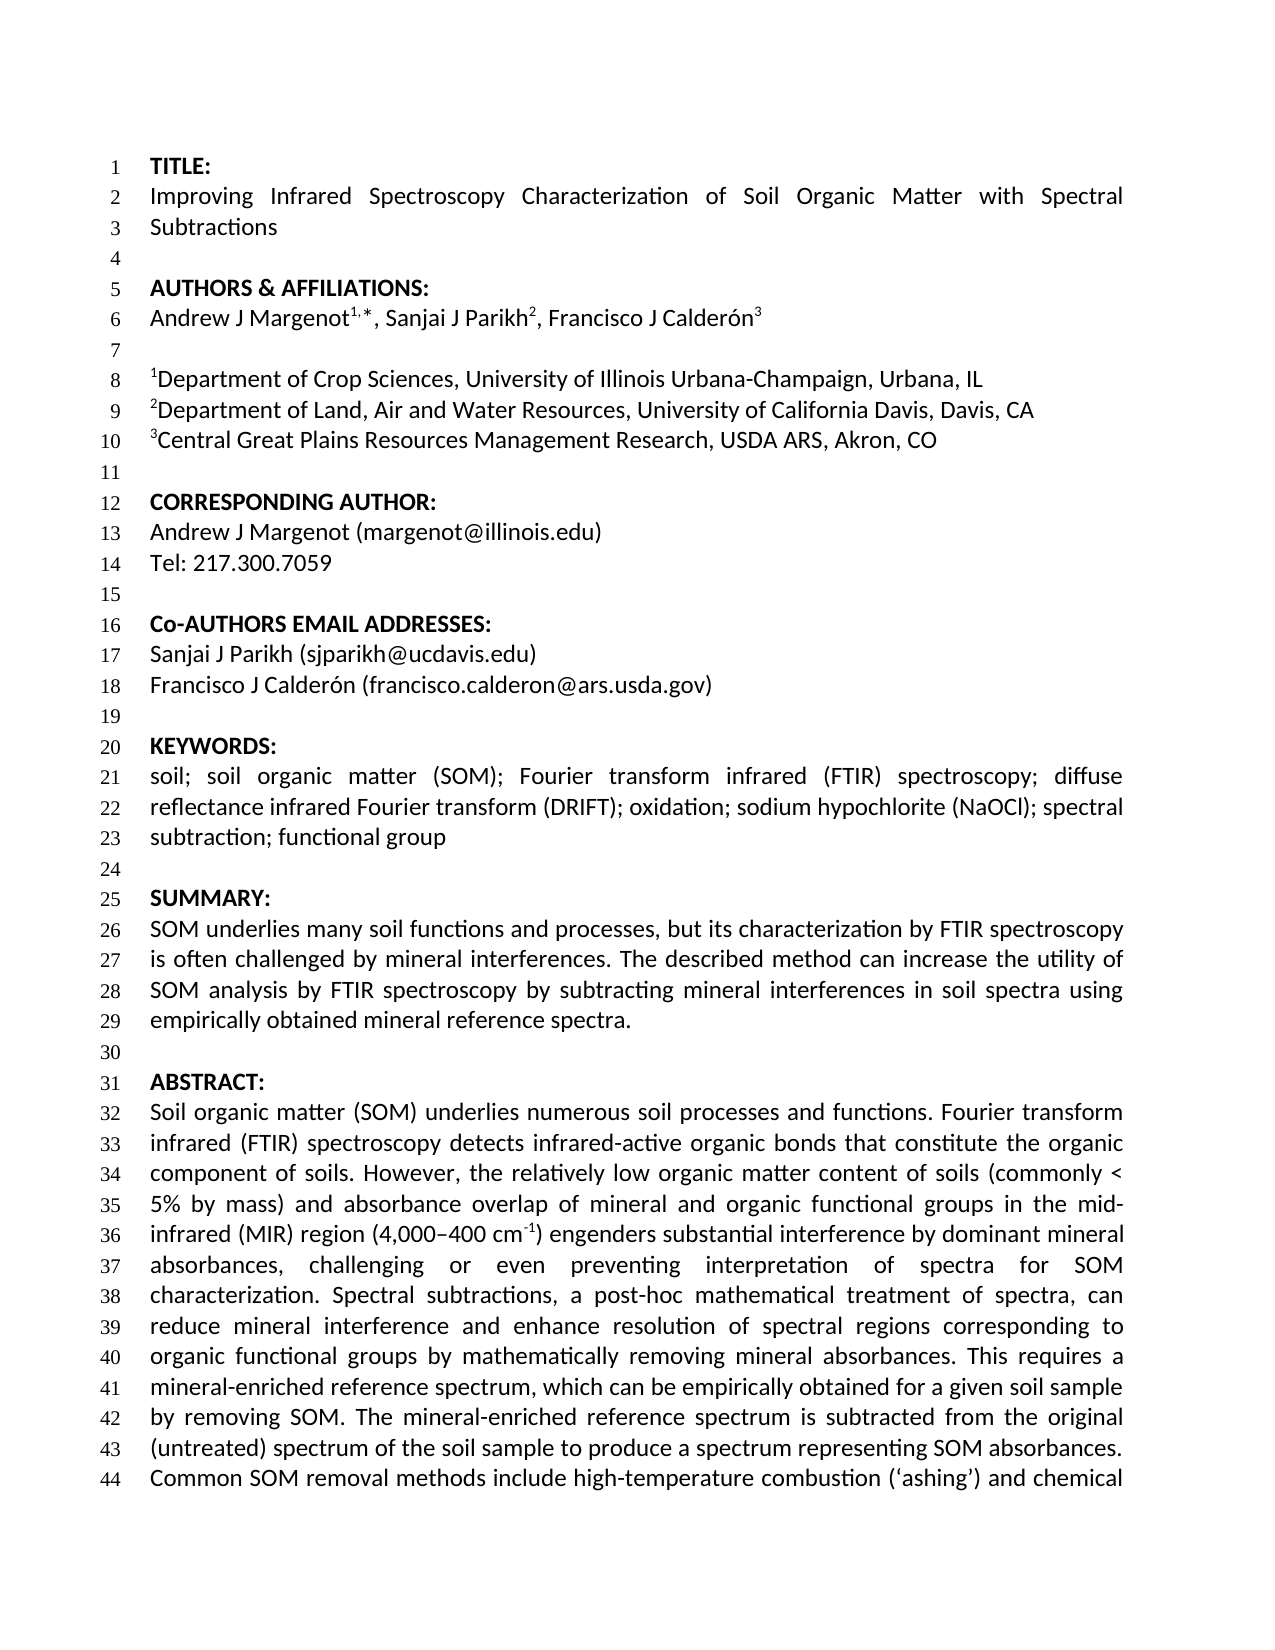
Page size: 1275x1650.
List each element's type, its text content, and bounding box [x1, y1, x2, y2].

text TITLE: [150, 150, 1125, 181]
text ABSTRACT: [150, 1066, 1125, 1096]
text Andrew J Margenot1,*, Sanjai J Parikh2, Francisco J Calderón3 [150, 303, 1125, 333]
text 1Department of Crop Sciences, University of Illinois Urbana-Champaign, Urbana, IL [150, 364, 1125, 394]
text AUTHORS & AFFILIATIONS: [150, 272, 1125, 303]
text Improving Infrared Spectroscopy Characterization of Soil Organic Matter with Spectral Subtractions [150, 181, 1125, 242]
text CORRESPONDING AUTHOR: [150, 486, 1125, 516]
text 2Department of Land, Air and Water Resources, University of California Davis, Davis, CA [150, 394, 1125, 425]
text Francisco J Calderón (francisco.calderon@ars.usda.gov) [150, 669, 1125, 699]
text 3Central Great Plains Resources Management Research, USDA ARS, Akron, CO [150, 425, 1125, 455]
text Sanjai J Parikh (sjparikh@ucdavis.edu) [150, 638, 1125, 669]
text SOM underlies many soil functions and processes, but its characterization by FTIR spectroscopy is often challenged by mineral interferences. The described method can increase the utility of SOM analysis by FTIR spectroscopy by subtracting mineral interferences in soil spectra using empirically obtained mineral reference spectra. [150, 913, 1125, 1035]
text Andrew J Margenot (margenot@illinois.edu) [150, 516, 1125, 547]
text Co-AUTHORS EMAIL ADDRESSES: [150, 608, 1125, 638]
text KEYWORDS: [150, 730, 1125, 760]
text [150, 1096, 1125, 1493]
text soil; soil organic matter (SOM); Fourier transform infrared (FTIR) spectroscopy; diffuse reflectance infrared Fourier transform (DRIFT); oxidation; sodium hypochlorite (NaOCl); spectral subtraction; functional group [150, 760, 1125, 852]
text Tel: 217.300.7059 [150, 547, 1125, 577]
text SUMMARY: [150, 882, 1125, 913]
